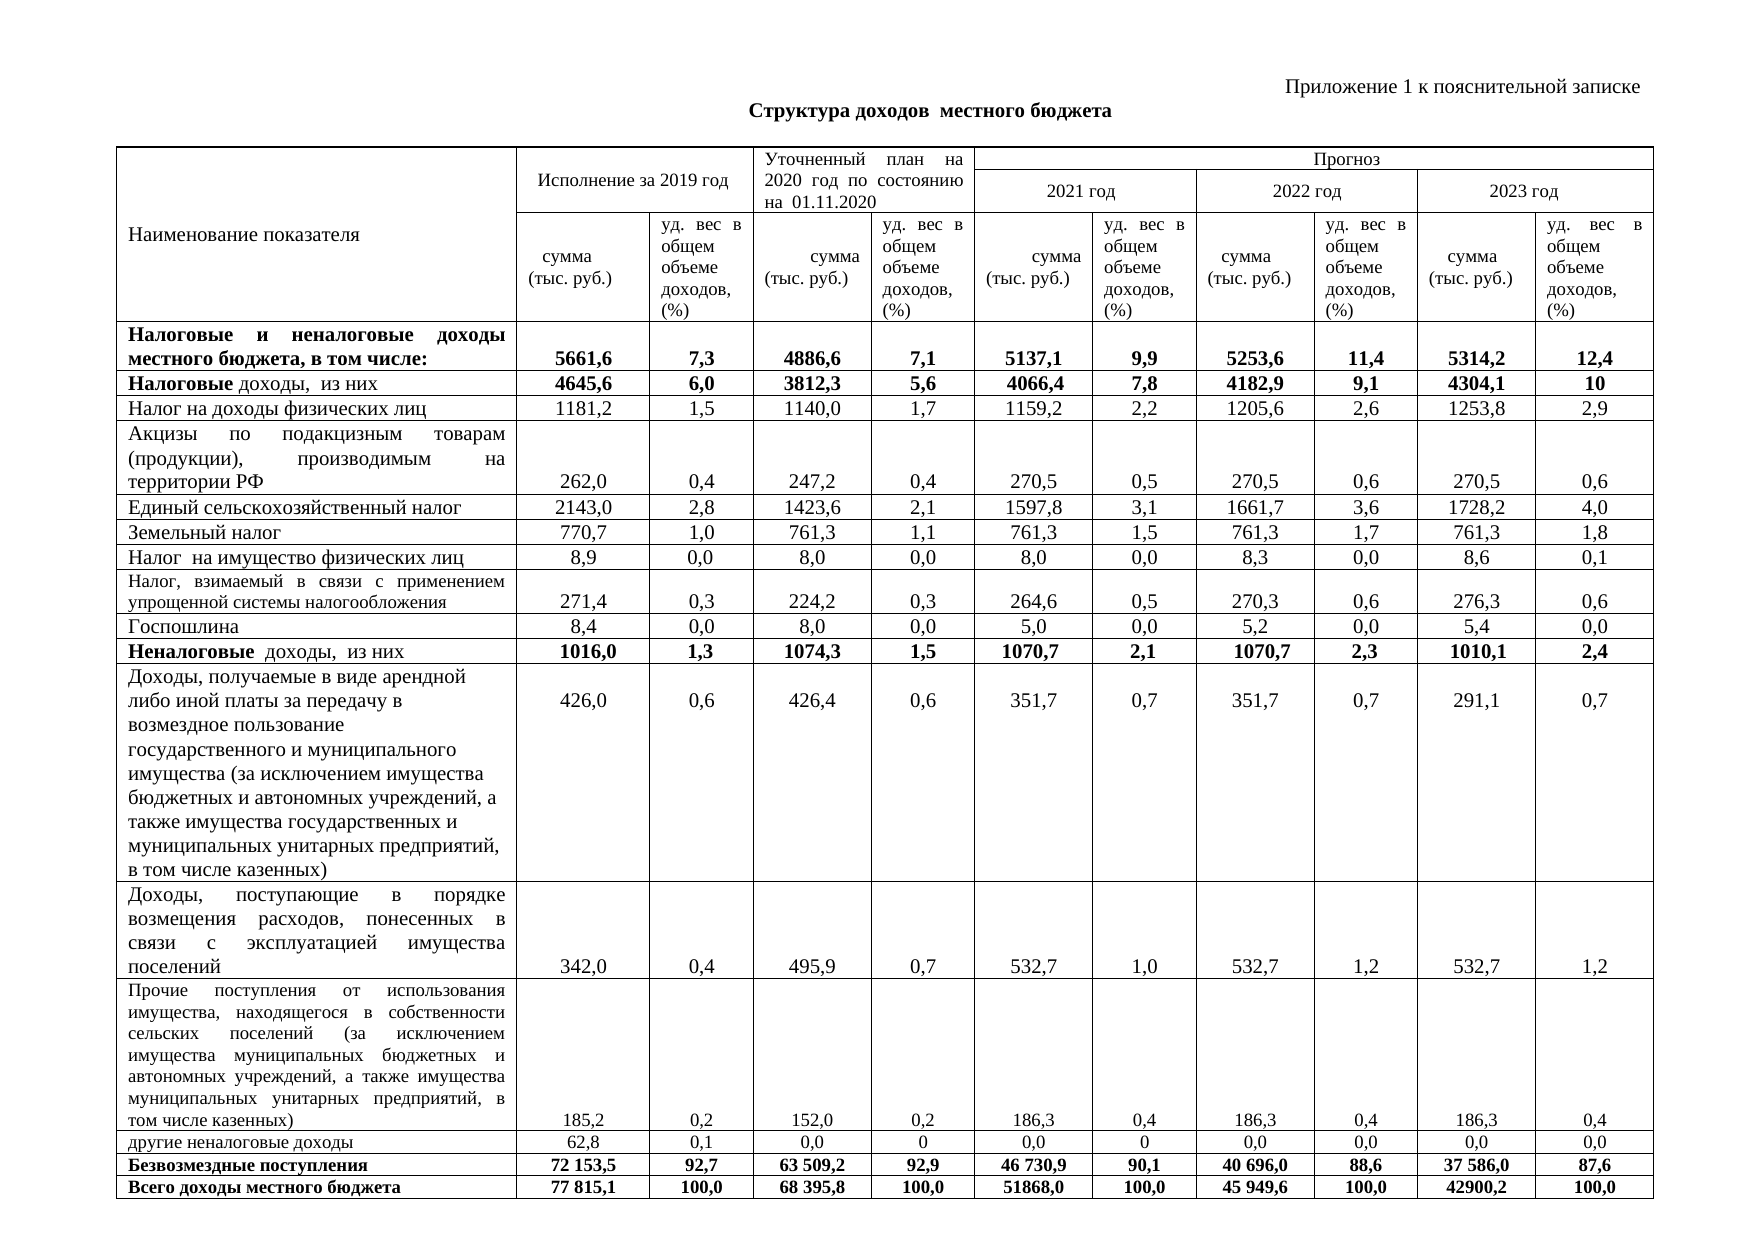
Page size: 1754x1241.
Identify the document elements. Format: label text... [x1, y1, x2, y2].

table_cell другие неналоговые доходы [117, 1131, 516, 1153]
table_cell Единый сельскохозяйственный налог [117, 495, 516, 519]
table_cell 351,7 [975, 664, 1092, 881]
table_cell 42900,2 [1418, 1176, 1535, 1198]
table_cell 0,0 [1093, 614, 1196, 638]
table_cell 342,0 [517, 882, 649, 978]
table_cell 0,5 [1093, 570, 1196, 613]
table_cell 532,7 [1418, 882, 1535, 978]
table_cell 270,3 [1197, 570, 1314, 613]
table_cell 0,3 [872, 570, 974, 613]
table_cell 92,7 [650, 1154, 753, 1175]
table_cell 1205,6 [1197, 396, 1314, 420]
table_header Прогноз [975, 148, 1653, 169]
table_cell 2021 год [975, 170, 1196, 212]
table_cell 1010,1 [1418, 639, 1535, 663]
table_cell 87,6 [1536, 1154, 1653, 1175]
table_cell 7,3 [650, 322, 753, 370]
table_cell Неналоговые доходы, из них [117, 639, 516, 663]
table_cell 8,0 [754, 614, 871, 638]
table_cell 2,2 [1093, 396, 1196, 420]
table_cell 0,0 [1418, 1131, 1535, 1153]
table_cell 1159,2 [975, 396, 1092, 420]
table_cell 5661,6 [517, 322, 649, 370]
table_cell 0,6 [1315, 570, 1417, 613]
table_cell 0,4 [1093, 979, 1196, 1130]
table_cell 9,9 [1093, 322, 1196, 370]
table_cell сумма (тыс. руб.) [517, 213, 649, 321]
table_header Уточненный план на 2020 год по состоянию на 01.11.2020 [754, 148, 974, 212]
table_cell 0,0 [1536, 1131, 1653, 1153]
table_cell 2143,0 [517, 495, 649, 519]
table_cell 5,4 [1418, 614, 1535, 638]
table_cell 3,1 [1093, 495, 1196, 519]
table_cell 8,3 [1197, 545, 1314, 569]
table_cell 0,0 [872, 614, 974, 638]
table_cell 0,1 [1536, 545, 1653, 569]
table_cell 0,6 [872, 664, 974, 881]
table_cell 495,9 [754, 882, 871, 978]
table_cell сумма (тыс. руб.) [1197, 213, 1314, 321]
table_cell 8,4 [517, 614, 649, 638]
table_cell 100,0 [1536, 1176, 1653, 1198]
table_cell 72 153,5 [517, 1154, 649, 1175]
table_cell 0,5 [1093, 421, 1196, 493]
table_cell 1661,7 [1197, 495, 1314, 519]
table_cell 0,4 [1315, 979, 1417, 1130]
table_cell 426,0 [517, 664, 649, 881]
table_cell Налог на имущество физических лиц [117, 545, 516, 569]
table_cell сумма (тыс. руб.) [1418, 213, 1535, 321]
table_cell 1016,0 [517, 639, 649, 663]
table_cell 1074,3 [754, 639, 871, 663]
table_cell Налог, взимаемый в связи с применением упрощенной системы налогообложения [117, 570, 516, 613]
table_cell 0,0 [975, 1131, 1092, 1153]
table_cell 532,7 [1197, 882, 1314, 978]
table_cell 186,3 [1197, 979, 1314, 1130]
table_cell 1423,6 [754, 495, 871, 519]
table_cell 45 949,6 [1197, 1176, 1314, 1198]
table_cell 186,3 [975, 979, 1092, 1130]
table_cell 51868,0 [975, 1176, 1092, 1198]
table_cell 0,0 [872, 545, 974, 569]
table_cell 1140,0 [754, 396, 871, 420]
table_cell 186,3 [1418, 979, 1535, 1130]
table_cell 0,0 [1315, 1131, 1417, 1153]
table_cell 0,0 [1197, 1131, 1314, 1153]
text Структура доходов местного бюджета [118, 98, 1683, 122]
table_cell 1,5 [872, 639, 974, 663]
table_cell 3812,3 [754, 371, 871, 395]
table_cell 0,0 [754, 1131, 871, 1153]
table_cell 8,9 [517, 545, 649, 569]
table_cell 62,8 [517, 1131, 649, 1153]
table_cell 10 [1536, 371, 1653, 395]
table_cell 761,3 [1197, 520, 1314, 544]
table_cell 426,4 [754, 664, 871, 881]
table_cell 88,6 [1315, 1154, 1417, 1175]
table_cell 0,1 [650, 1131, 753, 1153]
table_cell 8,6 [1418, 545, 1535, 569]
table_cell 761,3 [754, 520, 871, 544]
table_cell 532,7 [975, 882, 1092, 978]
table_cell Земельный налог [117, 520, 516, 544]
table_cell 1,0 [1093, 882, 1196, 978]
table_cell 5253,6 [1197, 322, 1314, 370]
table_cell уд. вес в общем объеме доходов, (%) [1315, 213, 1417, 321]
table_cell 2023 год [1418, 170, 1653, 212]
table_cell Доходы, поступающие в порядке возмещения расходов, понесенных в связи с эксплуатацией имущества поселений [117, 882, 516, 978]
table_cell 761,3 [1418, 520, 1535, 544]
table_cell Доходы, получаемые в виде арендной либо иной платы за передачу в возмездное пользование государственного и муниципального имущества (за исключением имущества бюджетных и автономных учреждений, а также имущества государственных и муниципальных унитарных предприятий, в том числе казенных) [117, 664, 516, 881]
table_cell 0,4 [650, 882, 753, 978]
table_cell 6,0 [650, 371, 753, 395]
table_cell уд. вес в общем объеме доходов, (%) [1093, 213, 1196, 321]
table_cell 1,3 [650, 639, 753, 663]
table_cell 68 395,8 [754, 1176, 871, 1198]
table_cell 4182,9 [1197, 371, 1314, 395]
table_cell 1,7 [872, 396, 974, 420]
table_cell 0,2 [872, 979, 974, 1130]
table_cell 63 509,2 [754, 1154, 871, 1175]
table_cell 0,0 [1093, 545, 1196, 569]
table_cell 1,7 [1315, 520, 1417, 544]
table_cell 92,9 [872, 1154, 974, 1175]
table_cell 761,3 [975, 520, 1092, 544]
table_cell 0 [872, 1131, 974, 1153]
table_cell 0,4 [872, 421, 974, 493]
table_cell уд. вес в общем объеме доходов, (%) [650, 213, 753, 321]
table_cell 0 [1093, 1131, 1196, 1153]
table_cell Госпошлина [117, 614, 516, 638]
table_cell 264,6 [975, 570, 1092, 613]
table_cell 7,1 [872, 322, 974, 370]
table_cell 0,7 [872, 882, 974, 978]
table_cell уд. вес в общем объеме доходов, (%) [1536, 213, 1653, 321]
table_cell Всего доходы местного бюджета [117, 1176, 516, 1198]
table_cell 5,6 [872, 371, 974, 395]
table_cell 4304,1 [1418, 371, 1535, 395]
table_cell 270,5 [1197, 421, 1314, 493]
table_cell 262,0 [517, 421, 649, 493]
table_cell 1,8 [1536, 520, 1653, 544]
table_cell 12,4 [1536, 322, 1653, 370]
table_cell 5137,1 [975, 322, 1092, 370]
table_cell 90,1 [1093, 1154, 1196, 1175]
table_cell 37 586,0 [1418, 1154, 1535, 1175]
table_cell 0,6 [1315, 421, 1417, 493]
table_header Исполнение за 2019 год [517, 148, 753, 212]
table_cell 770,7 [517, 520, 649, 544]
table_cell 5,2 [1197, 614, 1314, 638]
table_cell 0,2 [650, 979, 753, 1130]
table_cell 0,0 [1315, 614, 1417, 638]
table_cell 1,1 [872, 520, 974, 544]
table_cell 276,3 [1418, 570, 1535, 613]
table_cell 9,1 [1315, 371, 1417, 395]
table_cell сумма (тыс. руб.) [754, 213, 871, 321]
table_cell 0,3 [650, 570, 753, 613]
table_cell Безвозмездные поступления [117, 1154, 516, 1175]
table_cell 0,7 [1093, 664, 1196, 881]
table_cell 2,9 [1536, 396, 1653, 420]
table_cell 1,2 [1536, 882, 1653, 978]
table_cell 1,5 [1093, 520, 1196, 544]
table_cell 247,2 [754, 421, 871, 493]
table_cell 1,2 [1315, 882, 1417, 978]
table_cell 0,6 [1536, 421, 1653, 493]
table_cell Налоговые и неналоговые доходы местного бюджета, в том числе: [117, 322, 516, 370]
table_cell 1597,8 [975, 495, 1092, 519]
table_cell 0,0 [650, 545, 753, 569]
table_cell 4886,6 [754, 322, 871, 370]
table_cell 224,2 [754, 570, 871, 613]
table_cell 2022 год [1197, 170, 1417, 212]
table_cell Акцизы по подакцизным товарам (продукции), производимым на территории РФ [117, 421, 516, 493]
table_cell 0,6 [1536, 570, 1653, 613]
table_cell 152,0 [754, 979, 871, 1130]
table_cell 46 730,9 [975, 1154, 1092, 1175]
table_cell Налог на доходы физических лиц [117, 396, 516, 420]
table_cell 2,1 [872, 495, 974, 519]
table_cell 0,0 [650, 614, 753, 638]
table_cell 1070,7 [975, 639, 1092, 663]
table_cell 351,7 [1197, 664, 1314, 881]
table_cell 0,4 [650, 421, 753, 493]
table_cell 2,3 [1315, 639, 1417, 663]
table_cell 11,4 [1315, 322, 1417, 370]
table_cell 4066,4 [975, 371, 1092, 395]
table_cell 1070,7 [1197, 639, 1314, 663]
table_cell 4645,6 [517, 371, 649, 395]
table_cell 5,0 [975, 614, 1092, 638]
table_cell 270,5 [1418, 421, 1535, 493]
table_cell 100,0 [1093, 1176, 1196, 1198]
table_cell 1,5 [650, 396, 753, 420]
table_cell 0,7 [1315, 664, 1417, 881]
text Приложение 1 к пояснительной записке [118, 74, 1683, 98]
table_cell 1728,2 [1418, 495, 1535, 519]
table_cell 100,0 [650, 1176, 753, 1198]
table_cell 0,0 [1536, 614, 1653, 638]
table_cell Налоговые доходы, из них [117, 371, 516, 395]
table_cell 8,0 [754, 545, 871, 569]
table_cell Прочие поступления от использования имущества, находящегося в собственности сельских поселений (за исключением имущества муниципальных бюджетных и автономных учреждений, а также имущества муниципальных унитарных предприятий, в том числе казенных) [117, 979, 516, 1130]
table_cell сумма (тыс. руб.) [975, 213, 1092, 321]
table_cell 0,6 [650, 664, 753, 881]
table_header Наименование показателя [117, 148, 516, 321]
table_cell 291,1 [1418, 664, 1535, 881]
table_cell 77 815,1 [517, 1176, 649, 1198]
table_cell 1253,8 [1418, 396, 1535, 420]
table_cell 1,0 [650, 520, 753, 544]
table_cell 5314,2 [1418, 322, 1535, 370]
table_cell 100,0 [872, 1176, 974, 1198]
table_cell 7,8 [1093, 371, 1196, 395]
table_cell 0,0 [1315, 545, 1417, 569]
table_cell 4,0 [1536, 495, 1653, 519]
table_cell 3,6 [1315, 495, 1417, 519]
table_cell 185,2 [517, 979, 649, 1130]
table_cell 2,1 [1093, 639, 1196, 663]
table_cell 271,4 [517, 570, 649, 613]
table_cell 0,7 [1536, 664, 1653, 881]
table_cell 2,6 [1315, 396, 1417, 420]
table_cell 8,0 [975, 545, 1092, 569]
table_cell 1181,2 [517, 396, 649, 420]
table_cell 40 696,0 [1197, 1154, 1314, 1175]
table_cell уд. вес в общем объеме доходов, (%) [872, 213, 974, 321]
table_cell 2,4 [1536, 639, 1653, 663]
table_cell 270,5 [975, 421, 1092, 493]
table_cell 2,8 [650, 495, 753, 519]
table_cell 0,4 [1536, 979, 1653, 1130]
table_cell 100,0 [1315, 1176, 1417, 1198]
